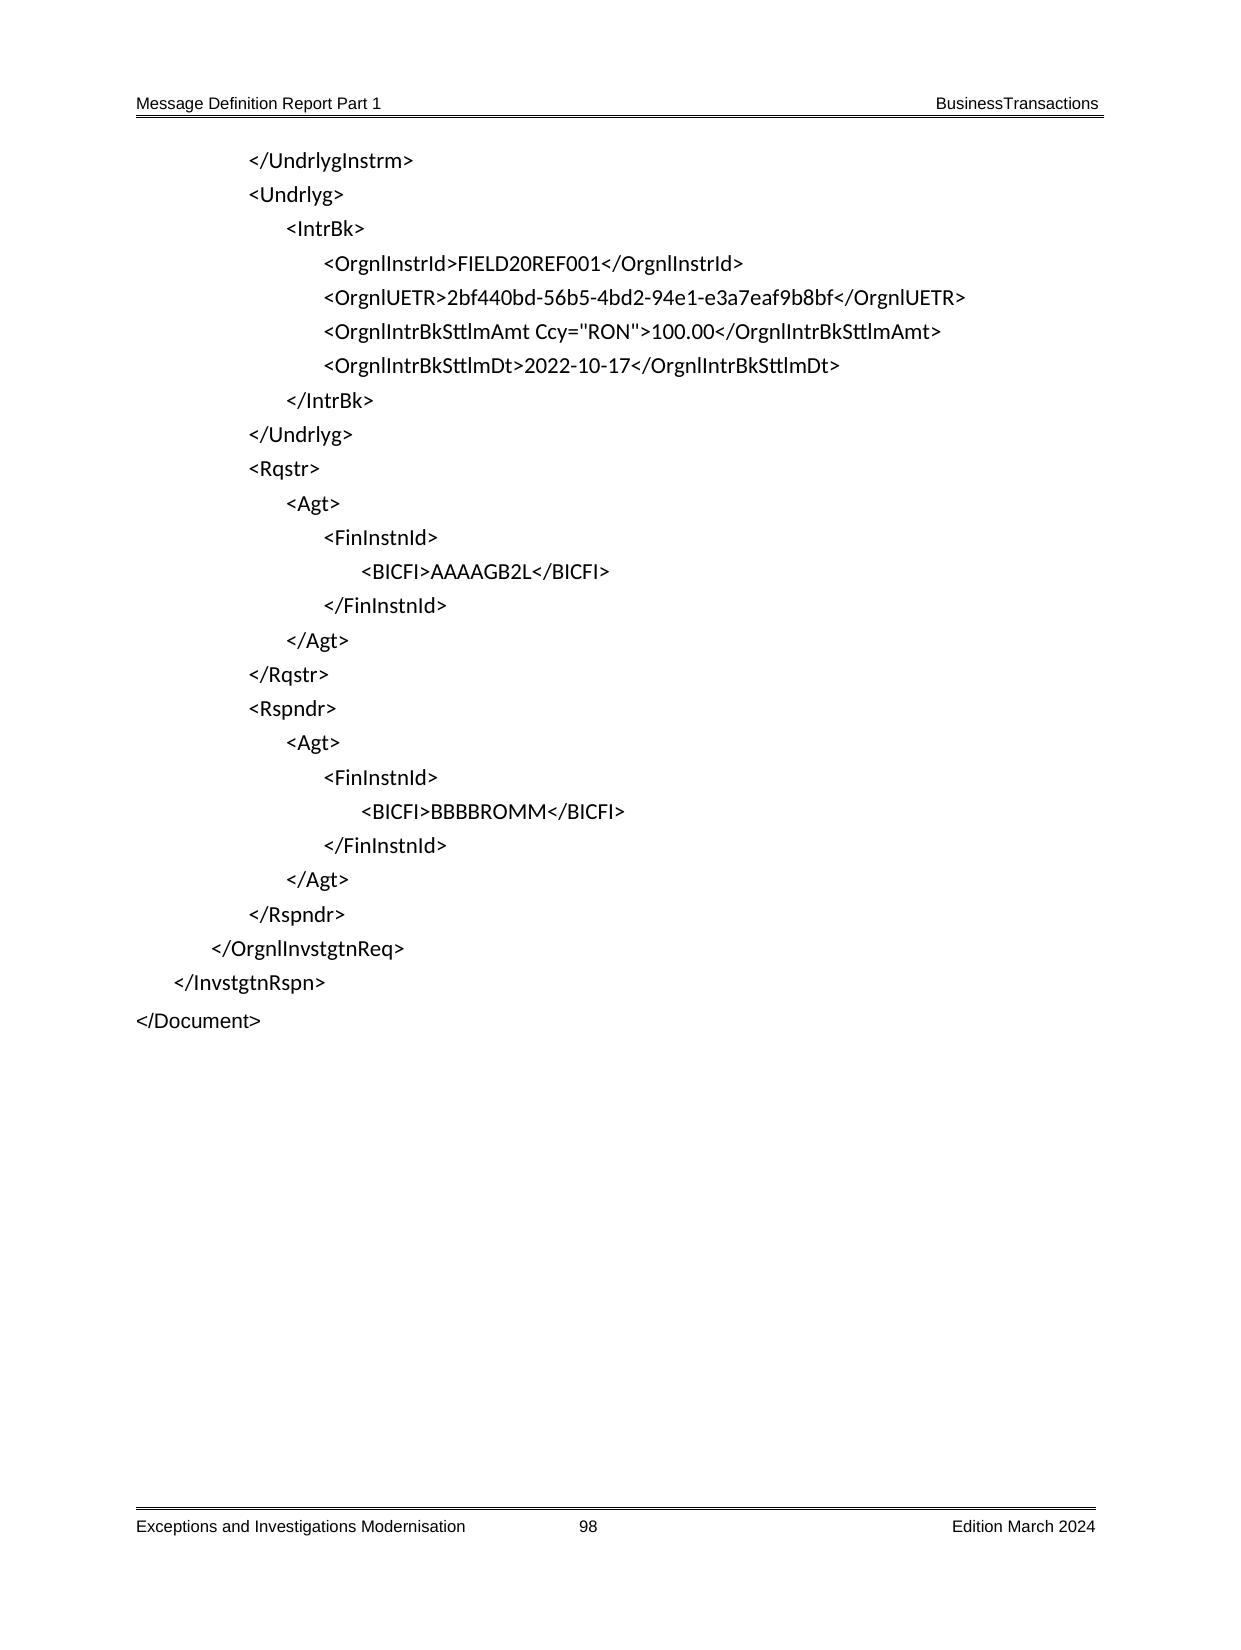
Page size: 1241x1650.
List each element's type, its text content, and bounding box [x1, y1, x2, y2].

text <Agt> [136, 489, 1104, 517]
text <FinInstnId> [136, 763, 1104, 791]
text </InvstgtnRspn> [136, 968, 1104, 996]
text </Document> [136, 1009, 1104, 1033]
text <FinInstnId> [136, 523, 1104, 551]
text <OrgnlIntrBkSttlmAmt Ccy="RON">100.00</OrgnlIntrBkSttlmAmt> [136, 317, 1104, 345]
text <Rspndr> [136, 694, 1104, 722]
text </Agt> [136, 866, 1104, 894]
text <Rqstr> [136, 454, 1104, 482]
text <OrgnlIntrBkSttlmDt>2022-10-17</OrgnlIntrBkSttlmDt> [136, 352, 1104, 379]
text <OrgnlInstrId>FIELD20REF001</OrgnlInstrId> [136, 249, 1104, 277]
text <BICFI>BBBBROMM</BICFI> [136, 797, 1104, 825]
text </Rspndr> [136, 900, 1104, 928]
text </FinInstnId> [136, 831, 1104, 859]
text </UndrlygInstrm> [136, 146, 1104, 174]
text </FinInstnId> [136, 591, 1104, 619]
text </Rqstr> [136, 660, 1104, 688]
text </OrgnlInvstgtnReq> [136, 934, 1104, 962]
text <Agt> [136, 728, 1104, 757]
text <Undrlyg> [136, 180, 1104, 208]
text </Undrlyg> [136, 420, 1104, 448]
text <OrgnlUETR>2bf440bd-56b5-4bd2-94e1-e3a7eaf9b8bf</OrgnlUETR> [136, 283, 1104, 311]
text <BICFI>AAAAGB2L</BICFI> [136, 557, 1104, 585]
text </IntrBk> [136, 386, 1104, 414]
text <IntrBk> [136, 214, 1104, 242]
text </Agt> [136, 626, 1104, 654]
